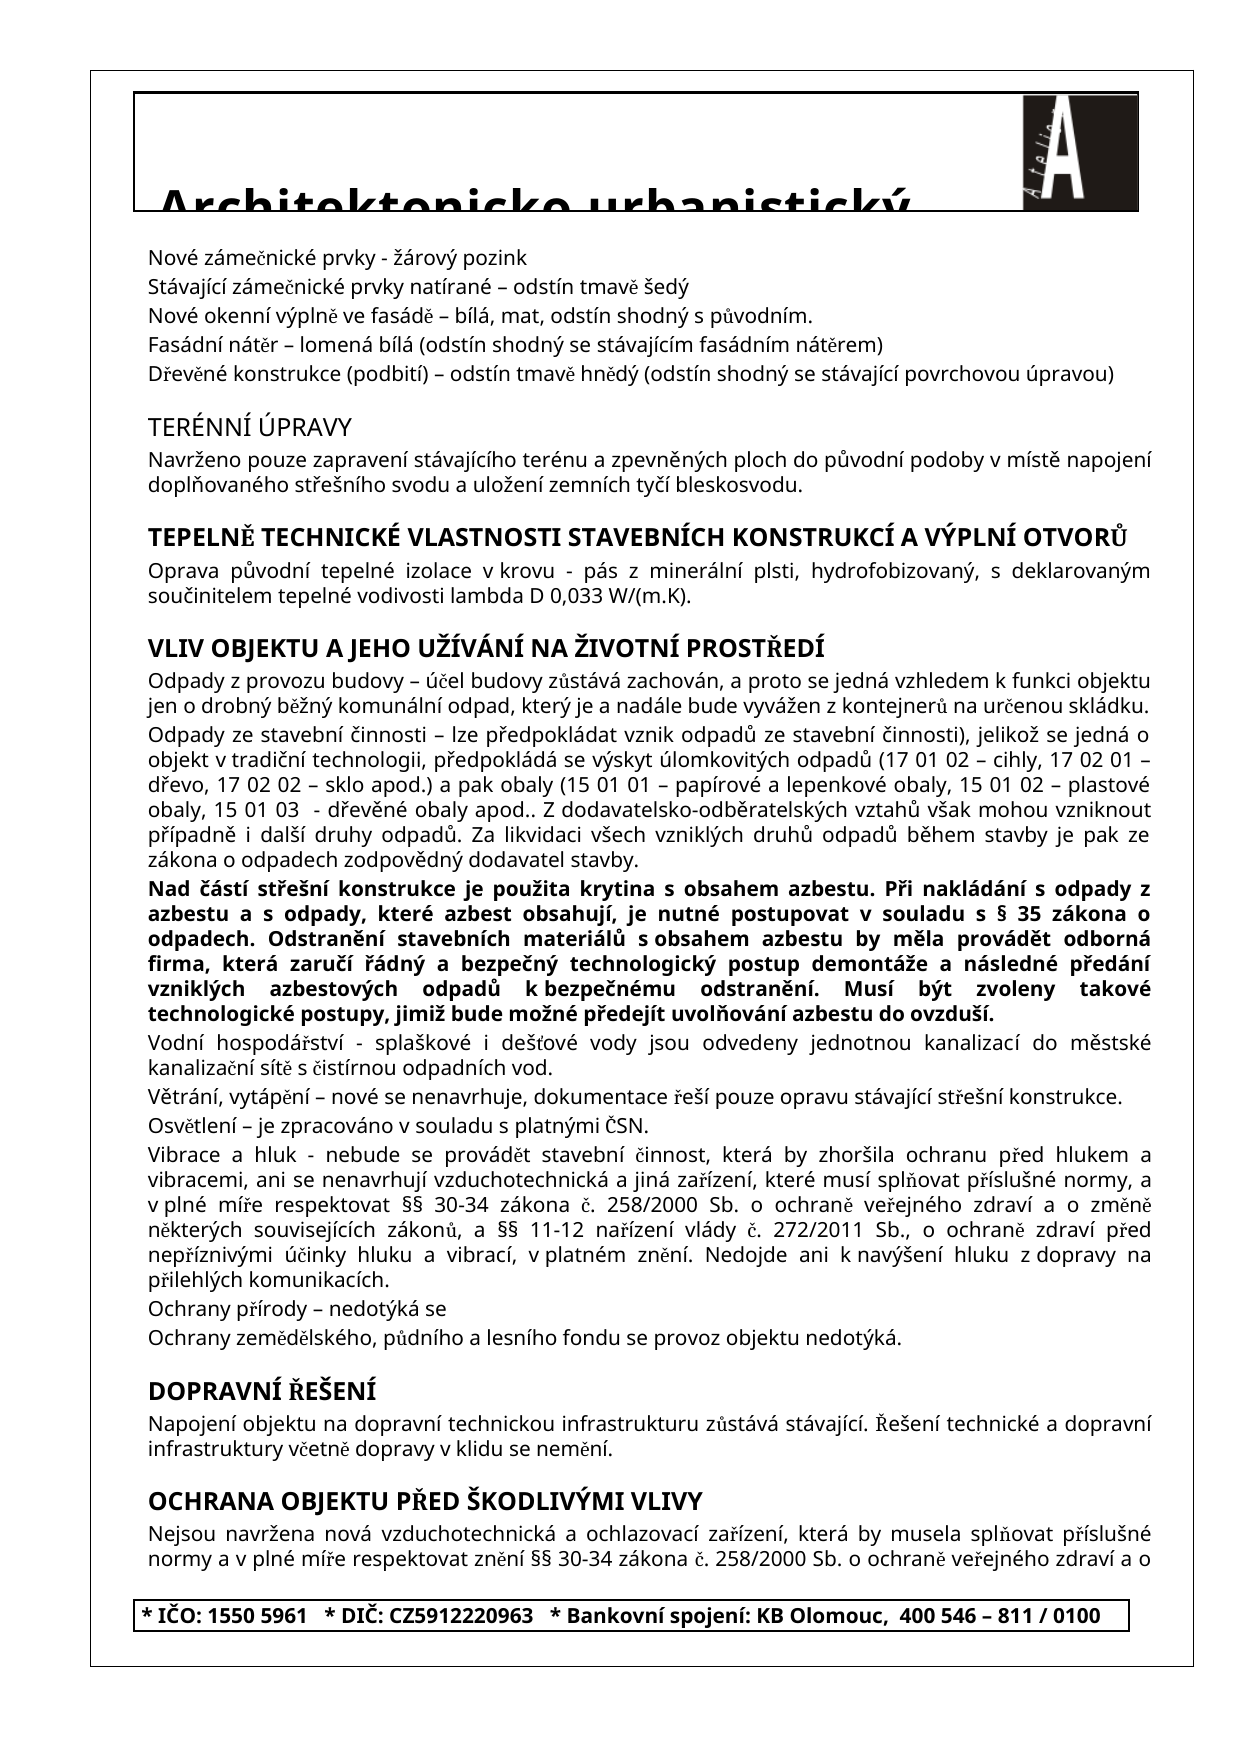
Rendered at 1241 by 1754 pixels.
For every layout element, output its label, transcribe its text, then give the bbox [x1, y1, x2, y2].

text TERÉNNÍ ÚPRAVY [148, 409, 1152, 443]
text tepelně technické vlastnosti stavebních konstrukcí a výplní otvorů [148, 520, 1152, 554]
text Navrženo pouze zapravení stávajícího terénu a zpevněných ploch do původní podoby v místě napojení doplňovaného střešního svodu a uložení zemních tyčí bleskosvodu. [148, 447, 1152, 497]
text Napojení objektu na dopravní technickou infrastrukturu zůstává stávající. Řešení technické a dopravní infrastruktury včetně dopravy v klidu se nemění. [148, 1411, 1152, 1461]
text VLIV OBJEKTU a jeho užívání NA ŽIVOTNÍ PROSTŘEDÍ [148, 631, 1152, 665]
text Vibrace a hluk - nebude se provádět stavební činnost, která by zhoršila ochranu před hlukem a vibracemi, ani se nenavrhují vzduchotechnická a jiná zařízení, které musí splňovat příslušné normy, a v plné míře respektovat §§ 30-34 zákona č. 258/2000 Sb. o ochraně veřejného zdraví a o změně některých souvisejících zákonů, a §§ 11-12 nařízení vlády č. 272/2011 Sb., o ochraně zdraví před nepříznivými účinky hluku a vibrací, v platném znění. Nedojde ani k navýšení hluku z dopravy na přilehlých komunikacích. [148, 1142, 1152, 1292]
text Osvětlení – je zpracováno v souladu s platnými ČSN. [148, 1113, 1152, 1138]
text Odpady ze stavební činnosti – lze předpokládat vznik odpadů ze stavební činnosti), jelikož se jedná o objekt v tradiční technologii, předpokládá se výskyt úlomkovitých odpadů (17 01 02 – cihly, 17 02 01 – dřevo, 17 02 02 – sklo apod.) a pak obaly (15 01 01 – papírové a lepenkové obaly, 15 01 02 – plastové obaly, 15 01 03 - dřevěné obaly apod.. Z dodavatelsko-odběratelských vztahů však mohou vzniknout případně i další druhy odpadů. Za likvidaci všech vzniklých druhů odpadů během stavby je pak ze zákona o odpadech zodpovědný dodavatel stavby. [148, 723, 1152, 873]
text Oprava původní tepelné izolace v krovu - pás z minerální plsti, hydrofobizovaný, s deklarovaným součinitelem tepelné vodivosti lambda D 0,033 W/(m.K). [148, 558, 1152, 608]
text Nové okenní výplně ve fasádě – bílá, mat, odstín shodný s původním. [148, 304, 1152, 329]
text Vodní hospodářství - splaškové i dešťové vody jsou odvedeny jednotnou kanalizací do městské kanalizační sítě s čistírnou odpadních vod. [148, 1031, 1152, 1081]
text OCHRANA OBJEKTU PŘED ŠKODLIVÝMI VLIVY [148, 1484, 1152, 1518]
text Fasádní nátěr – lomená bílá (odstín shodný se stávajícím fasádním nátěrem) [148, 333, 1152, 358]
text Odpady z provozu budovy – účel budovy zůstává zachován, a proto se jedná vzhledem k funkci objektu jen o drobný běžný komunální odpad, který je a nadále bude vyvážen z kontejnerů na určenou skládku. [148, 669, 1152, 719]
text Nad částí střešní konstrukce je použita krytina s obsahem azbestu. Při nakládání s odpady z azbestu a s odpady, které azbest obsahují, je nutné postupovat v souladu s § 35 zákona o odpadech. Odstranění stavebních materiálů s obsahem azbestu by měla provádět odborná firma, která zaručí řádný a bezpečný technologický postup demontáže a následné předání vzniklých azbestových odpadů k bezpečnému odstranění. Musí být zvoleny takové technologické postupy, jimiž bude možné předejít uvolňování azbestu do ovzduší. [148, 877, 1152, 1027]
text Stávající zámečnické prvky natírané – odstín tmavě šedý [148, 275, 1152, 300]
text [148, 1522, 1152, 1572]
text Ochrany přírody – nedotýká se [148, 1296, 1152, 1321]
text Nové zámečnické prvky - žárový pozink [148, 246, 1152, 271]
text Dřevěné konstrukce (podbití) – odstín tmavě hnědý (odstín shodný se stávající povrchovou úpravou) [148, 362, 1152, 387]
text Ochrany zemědělského, půdního a lesního fondu se provoz objektu nedotýká. [148, 1325, 1152, 1350]
text Větrání, vytápění – nové se nenavrhuje, dokumentace řeší pouze opravu stávající střešní konstrukce. [148, 1084, 1152, 1109]
text DOPRAVNÍ ŘEŠENÍ [148, 1373, 1152, 1407]
